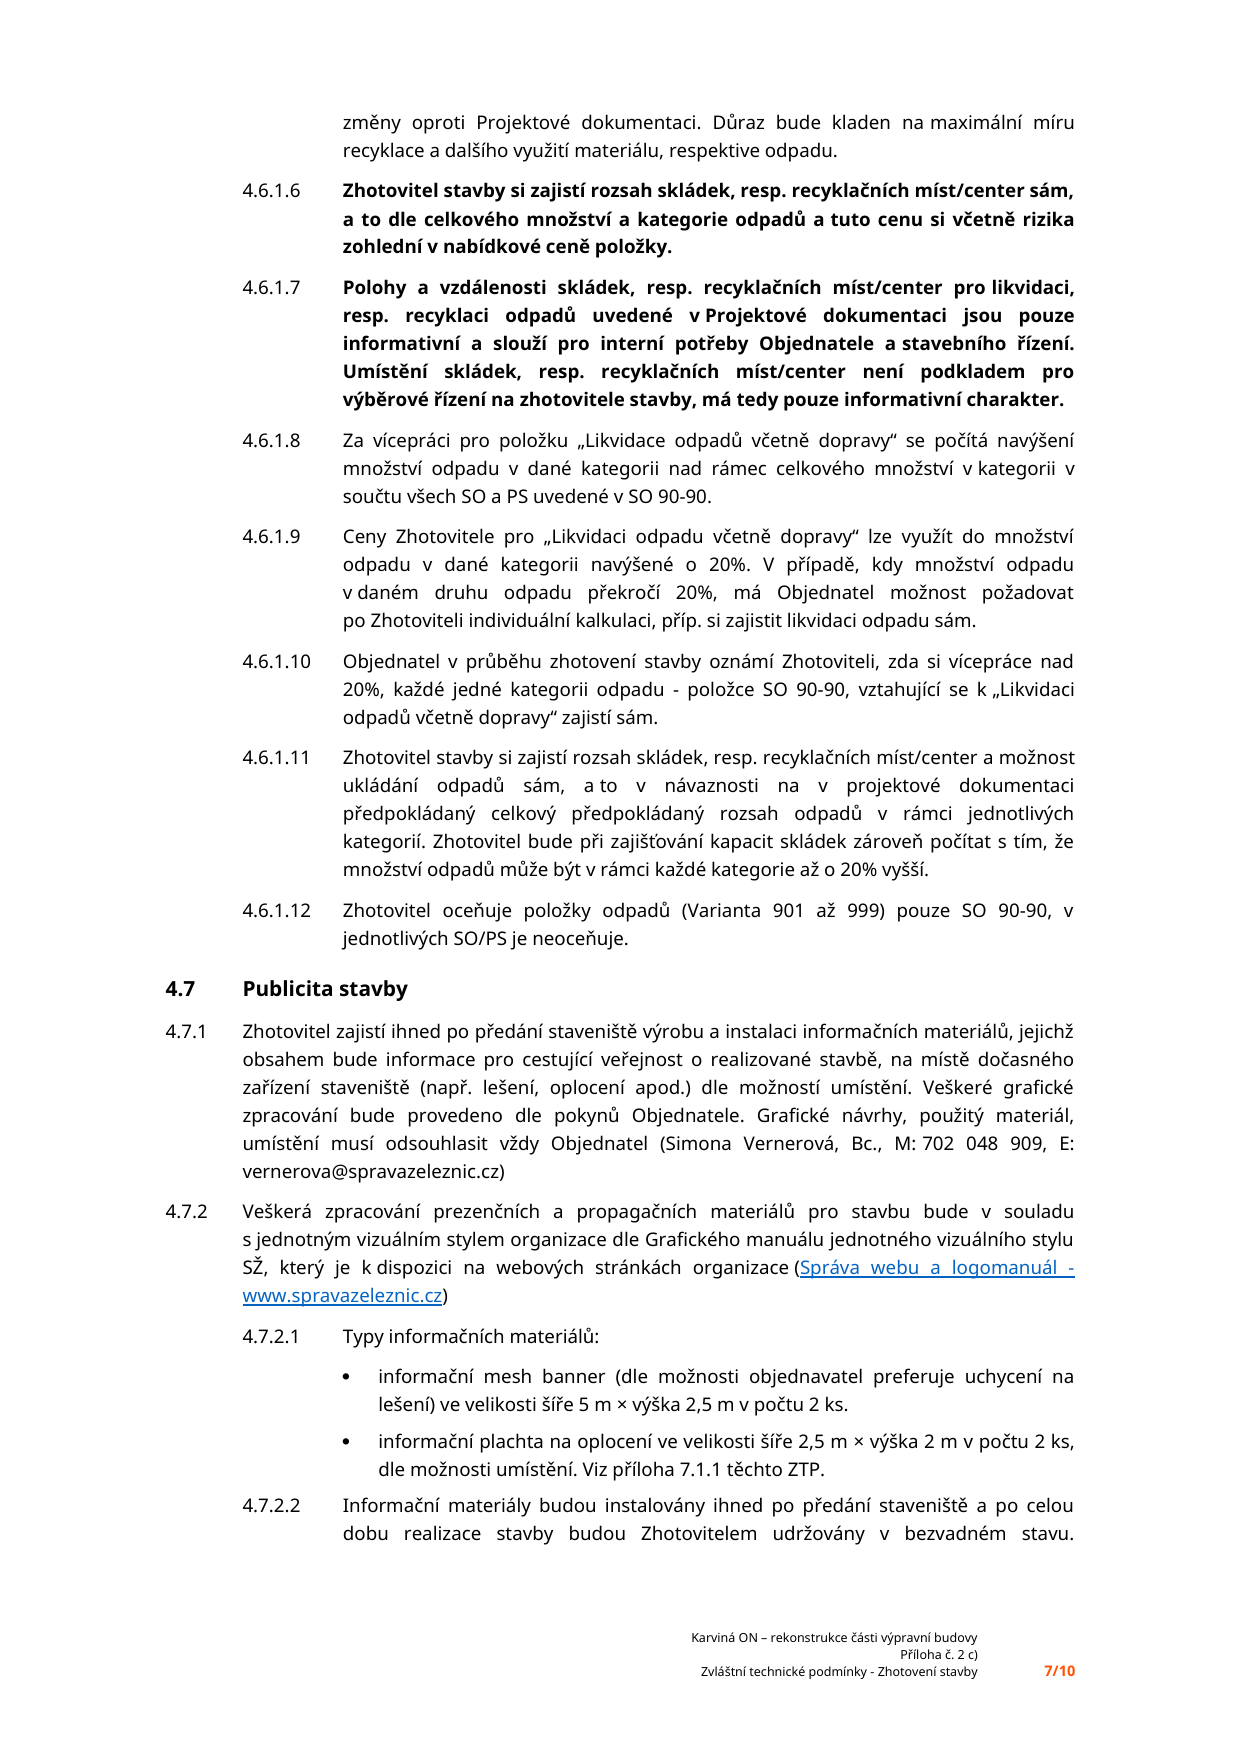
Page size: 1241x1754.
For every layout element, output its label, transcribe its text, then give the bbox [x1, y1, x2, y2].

text Zhotovitel stavby si zajistí rozsah skládek, resp. recyklačních míst/center sám, a to dle celkového množství a kategorie odpadů a tuto cenu si včetně rizika zohlední v nabídkové ceně položky. [242, 178, 1075, 259]
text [242, 1492, 1075, 1546]
text Objednatel v průběhu zhotovení stavby oznámí Zhotoviteli, zda si vícepráce nad 20%, každé jedné kategorii odpadu - položce SO 90-90, vztahující se k „Likvidaci odpadů včetně dopravy“ zajistí sám. [242, 648, 1075, 730]
text Zhotovitel oceňuje položky odpadů (Varianta 901 až 999) pouze SO 90-90, v jednotlivých SO/PS je neoceňuje. [242, 897, 1075, 951]
text Ceny Zhotovitele pro „Likvidaci odpadu včetně dopravy“ lze využít do množství odpadu v dané kategorii navýšené o 20%. V případě, kdy množství odpadu v daném druhu odpadu překročí 20%, má Objednatel možnost požadovat po Zhotoviteli individuální kalkulaci, příp. si zajistit likvidaci odpadu sám. [242, 523, 1075, 633]
list informační mesh banner (dle možnosti objednavatel preferuje uchycení na lešení) ve velikosti šíře 5 m × výška 2,5 m v počtu 2 ks. [343, 1364, 1075, 1417]
text Zhotovitel stavby si zajistí rozsah skládek, resp. recyklačních míst/center a možnost ukládání odpadů sám, a to v návaznosti na v projektové dokumentaci předpokládaný celkový předpokládaný rozsah odpadů v rámci jednotlivých kategorií. Zhotovitel bude při zajišťování kapacit skládek zároveň počítat s tím, že množství odpadů může být v rámci každé kategorie až o 20% vyšší. [242, 745, 1075, 882]
text Publicita stavby [165, 974, 1075, 1003]
text Zhotovitel zajistí ihned po předání staveniště výrobu a instalaci informačních materiálů, jejichž obsahem bude informace pro cestující veřejnost o realizované stavbě, na místě dočasného zařízení staveniště (např. lešení, oplocení apod.) dle možností umístění. Veškeré grafické zpracování bude provedeno dle pokynů Objednatele. Grafické návrhy, použitý materiál, umístění musí odsouhlasit vždy Objednatel (Simona Vernerová, Bc., M: 702 048 909, E: vernerova@spravazeleznic.cz) [165, 1018, 1075, 1183]
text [242, 109, 1075, 163]
list informační plachta na oplocení ve velikosti šíře 2,5 m × výška 2 m v počtu 2 ks, dle možnosti umístění. Viz příloha 7.1.1 těchto ZTP. [343, 1428, 1075, 1482]
text Polohy a vzdálenosti skládek, resp. recyklačních míst/center pro likvidaci, resp. recyklaci odpadů uvedené v Projektové dokumentaci jsou pouze informativní a slouží pro interní potřeby Objednatele a stavebního řízení. Umístění skládek, resp. recyklačních míst/center není podkladem pro výběrové řízení na zhotovitele stavby, má tedy pouze informativní charakter. [242, 274, 1075, 412]
text Za vícepráci pro položku „Likvidace odpadů včetně dopravy“ se počítá navýšení množství odpadu v dané kategorii nad rámec celkového množství v kategorii v součtu všech SO a PS uvedené v SO 90-90. [242, 427, 1075, 508]
list Typy informačních materiálů: [242, 1323, 1075, 1349]
list Veškerá zpracování prezenčních a propagačních materiálů pro stavbu bude v souladu s jednotným vizuálním stylem organizace dle Grafického manuálu jednotného vizuálního stylu SŽ, který je k dispozici na webových stránkách organizace (Správa webu a logomanuál - www.spravazeleznic.cz) [165, 1198, 1075, 1308]
